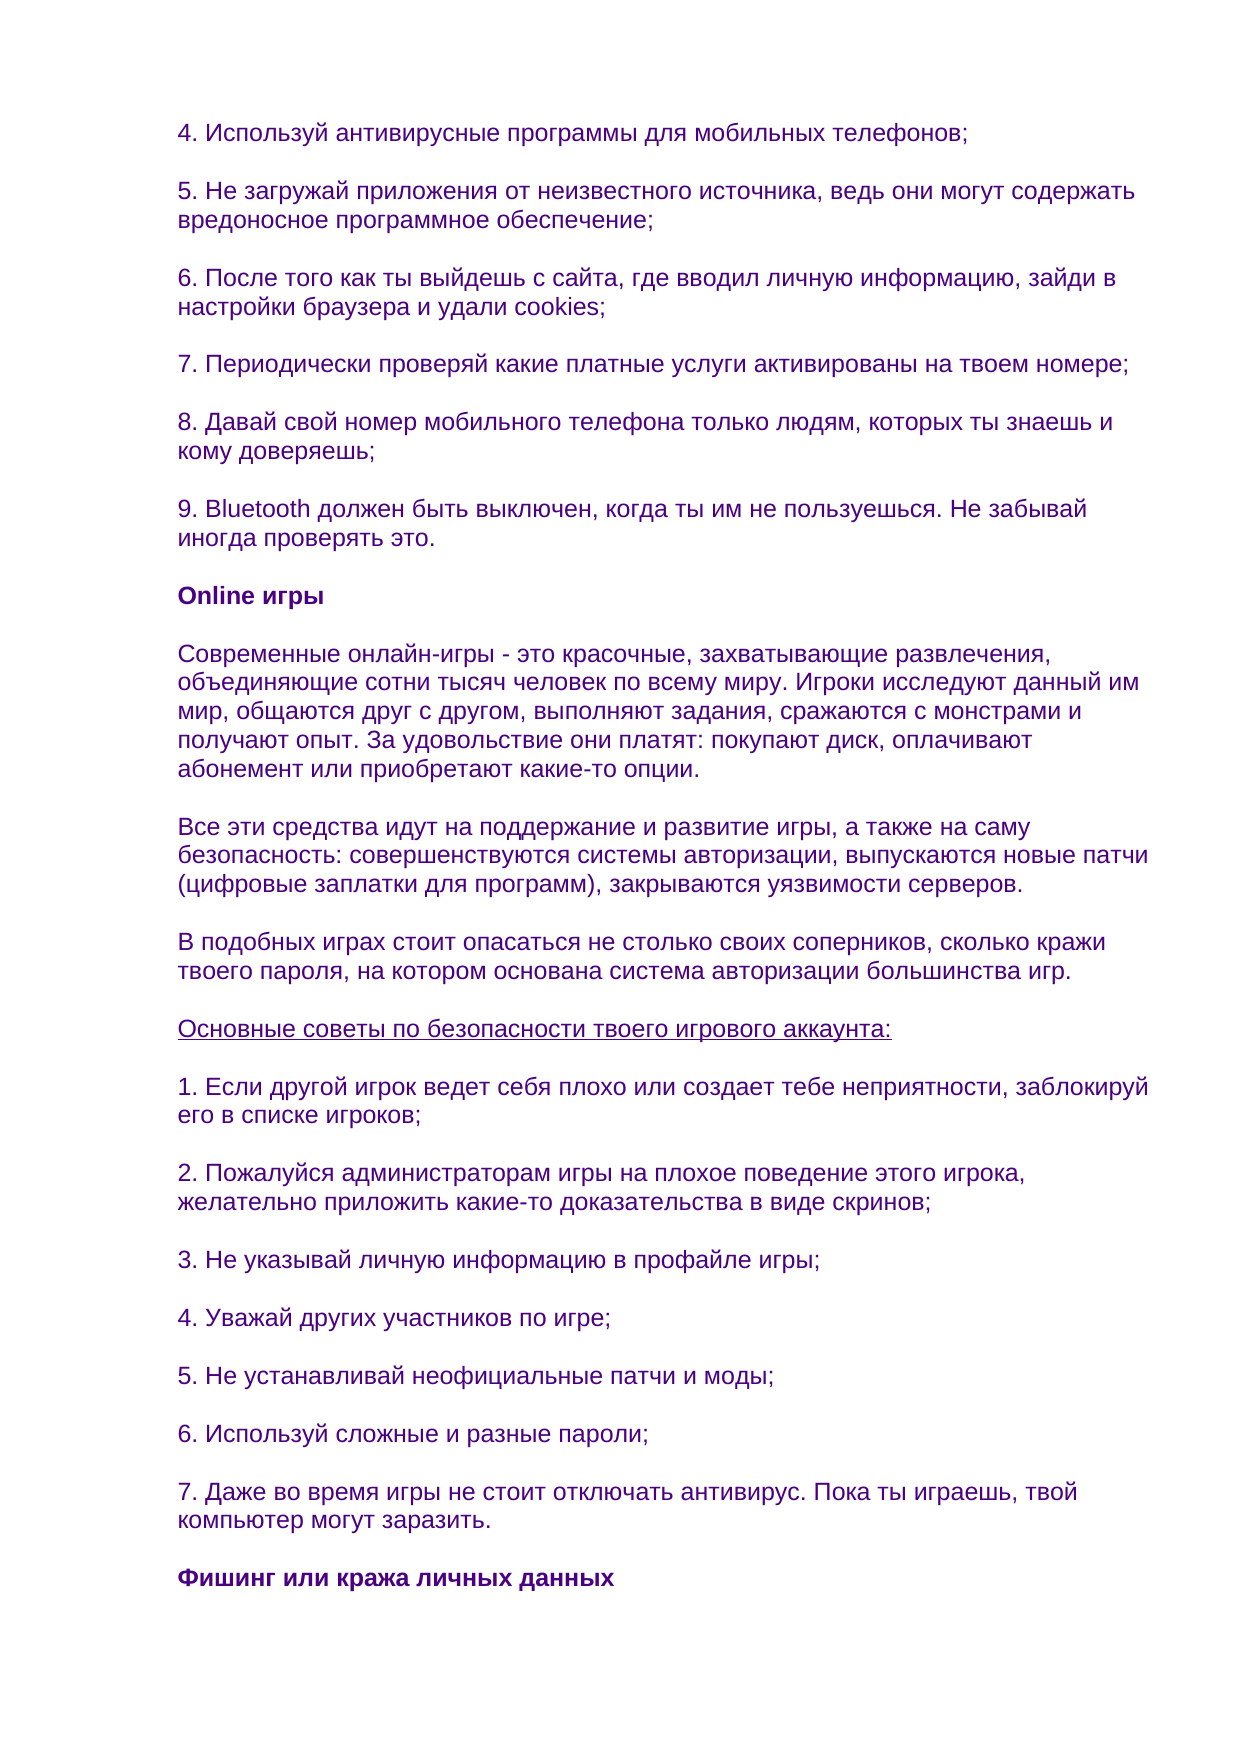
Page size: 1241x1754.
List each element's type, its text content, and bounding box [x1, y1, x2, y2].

text 6. После того как ты выйдешь с сайта, где вводил личную информацию, зайди в настройки браузера и удали cookies; [177, 263, 1152, 320]
text 1. Если другой игрок ведет себя плохо или создает тебе неприятности, заблокируй его в списке игроков; [177, 1071, 1152, 1129]
text Современные онлайн-игры - это красочные, захватывающие развлечения, объединяющие сотни тысяч человек по всему миру. Игроки исследуют данный им мир, общаются друг с другом, выполняют задания, сражаются с монстрами и получают опыт. За удовольствие они платят: покупают диск, оплачивают абонемент или приобретают какие-то опции. [177, 638, 1152, 782]
text 3. Не указывай личную информацию в профайле игры; [177, 1245, 1152, 1273]
text 8. Давай свой номер мобильного телефона только людям, которых ты знаешь и кому доверяешь; [177, 407, 1152, 465]
text Все эти средства идут на поддержание и развитие игры, а также на саму безопасность: совершенствуются системы авторизации, выпускаются новые патчи (цифровые заплатки для программ), закрываются уязвимости серверов. [177, 811, 1152, 898]
text Online игры [177, 581, 1152, 609]
text 5. Не загружай приложения от неизвестного источника, ведь они могут содержать вредоносное программное обеспечение; [177, 176, 1152, 233]
text 2. Пожалуйся администраторам игры на плохое поведение этого игрока, желательно приложить какие-то доказательства в виде скринов; [177, 1158, 1152, 1216]
text 7. Периодически проверяй какие платные услуги активированы на твоем номере; [177, 349, 1152, 378]
text 5. Не устанавливай неофициальные патчи и моды; [177, 1361, 1152, 1389]
text 9. Bluetooth должен быть выключен, когда ты им не пользуешься. Не забывай иногда проверять это. [177, 494, 1152, 551]
text 4. Используй антивирусные программы для мобильных телефонов; [177, 118, 1152, 147]
text В подобных играх стоит опасаться не столько своих соперников, сколько кражи твоего пароля, на котором основана система авторизации большинства игр. [177, 927, 1152, 984]
text 6. Используй сложные и разные пароли; [177, 1418, 1152, 1447]
text 4. Уважай других участников по игре; [177, 1303, 1152, 1331]
text 7. Даже во время игры не стоит отключать антивирус. Пока ты играешь, твой компьютер могут заразить. [177, 1476, 1152, 1534]
text Основные советы по безопасности твоего игрового аккаунта: [177, 1013, 1152, 1042]
text Фишинг или кража личных данных [177, 1563, 1152, 1592]
